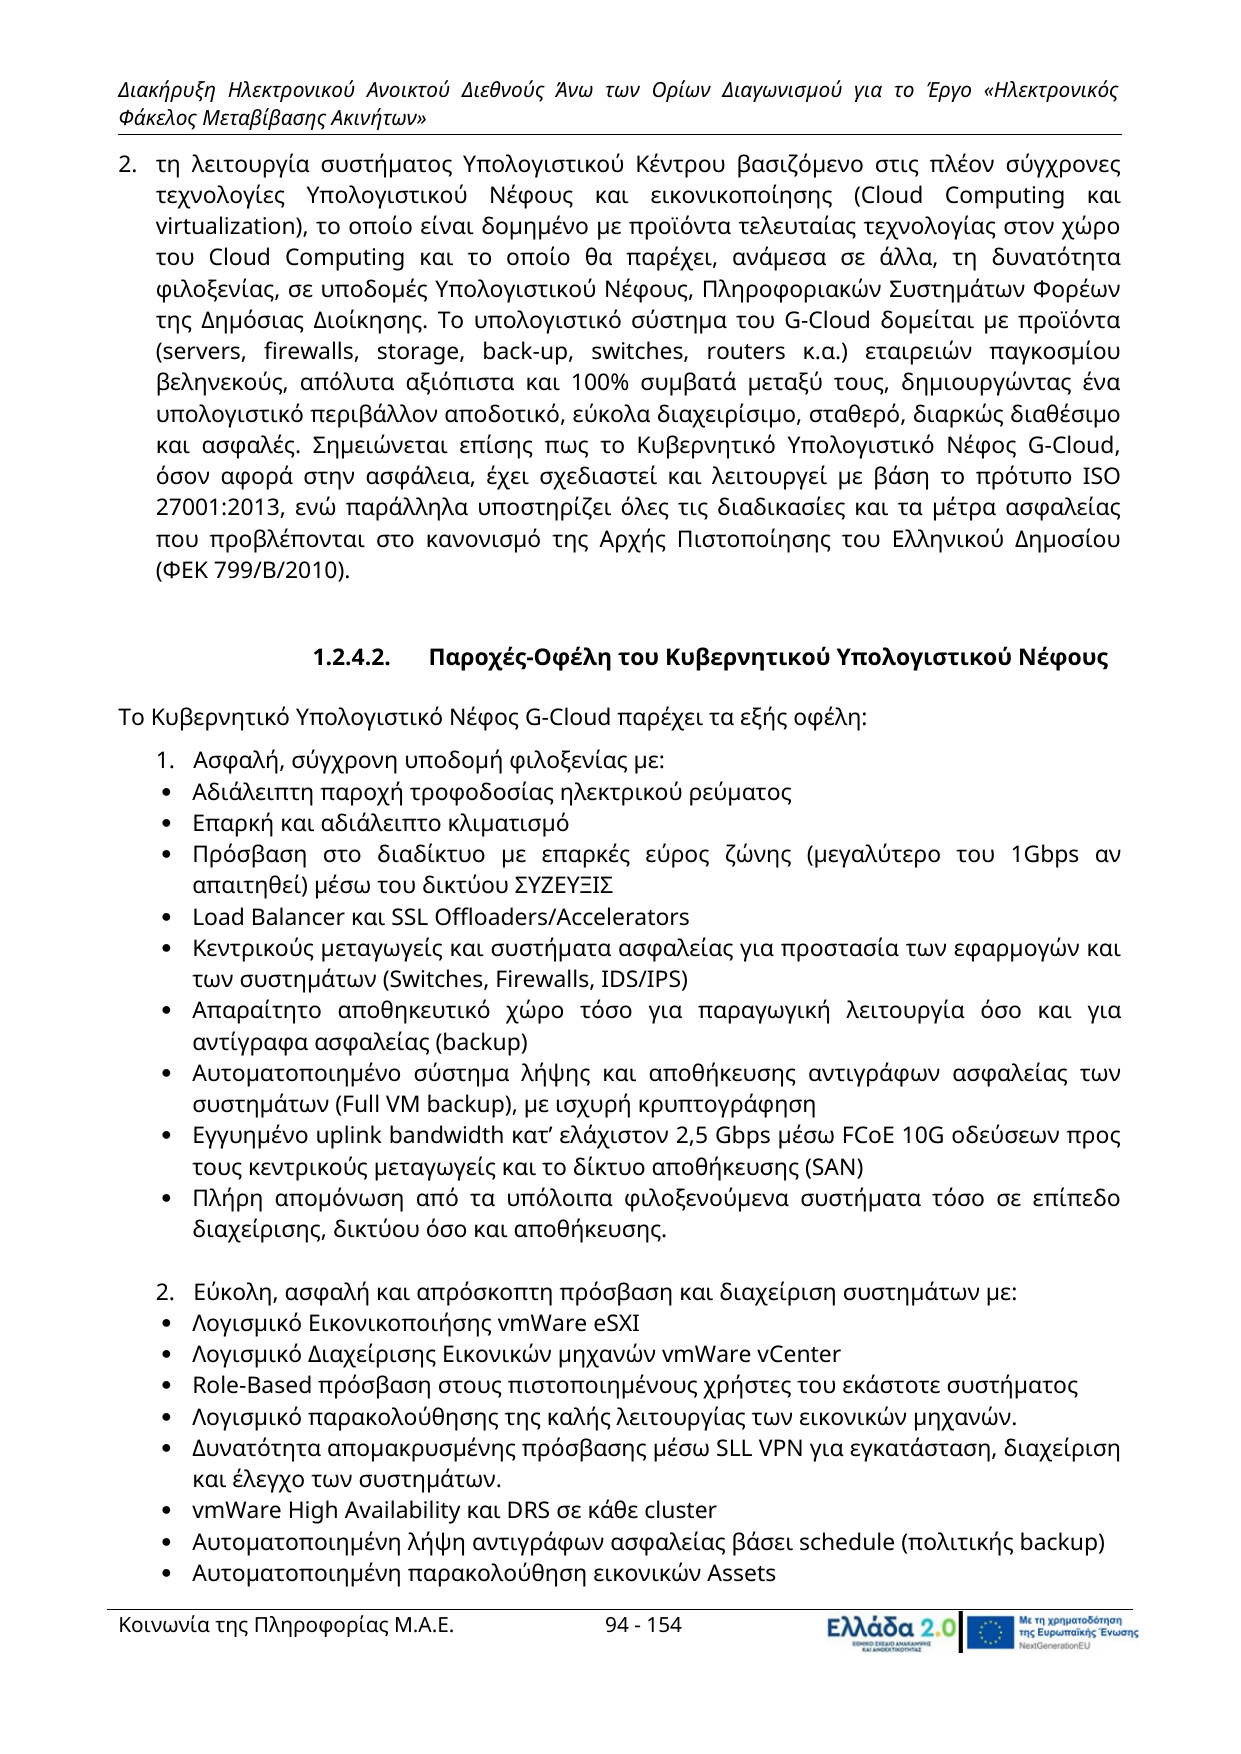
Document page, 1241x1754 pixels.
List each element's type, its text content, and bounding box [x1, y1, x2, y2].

list Πρόσβαση στο διαδίκτυο με επαρκές εύρος ζώνης (μεγαλύτερο του 1Gbps αν απαιτηθεί) μέσω του δικτύου ΣΥΖΕΥΞΙΣ [162, 838, 1122, 901]
list Δυνατότητα απομακρυσμένης πρόσβασης μέσω SLL VPN για εγκατάσταση, διαχείριση και έλεγχο των συστημάτων. [162, 1432, 1122, 1494]
list Αυτοματοποιημένη λήψη αντιγράφων ασφαλείας βάσει schedule (πολιτικής backup) [162, 1526, 1122, 1557]
list Εύκολη, ασφαλή και απρόσκοπτη πρόσβαση και διαχείριση συστημάτων με: [156, 1276, 1122, 1307]
list Αυτοματοποιημένο σύστημα λήψης και αποθήκευσης αντιγράφων ασφαλείας των συστημάτων (Full VM backup), με ισχυρή κρυπτογράφηση [162, 1057, 1122, 1119]
text Το Κυβερνητικό Υπολογιστικό Νέφος G-Cloud παρέχει τα εξής οφέλη: [118, 701, 1122, 732]
list τη λειτουργία συστήματος Υπολογιστικού Κέντρου βασιζόμενο στις πλέον σύγχρονες τεχνολογίες Υπολογιστικού Νέφους και εικονικοποίησης (Cloud Computing και virtualization), το οποίο είναι δομημένο με προϊόντα τελευταίας τεχνολογίας στον χώρο του Cloud Computing και το οποίο θα παρέχει, ανάμεσα σε άλλα, τη δυνατότητα φιλοξενίας, σε υποδομές Υπολογιστικού Νέφους, Πληροφοριακών Συστημάτων Φορέων της Δημόσιας Διοίκησης. Το υπολογιστικό σύστημα του G-Cloud δομείται με προϊόντα (servers, firewalls, storage, back-up, switches, routers κ.α.) εταιρειών παγκοσμίου βεληνεκούς, απόλυτα αξιόπιστα και 100% συμβατά μεταξύ τους, δημιουργώντας ένα υπολογιστικό περιβάλλον αποδοτικό, εύκολα διαχειρίσιμο, σταθερό, διαρκώς διαθέσιμο και ασφαλές. Σημειώνεται επίσης πως το Κυβερνητικό Υπολογιστικό Νέφος G-Cloud, όσον αφορά στην ασφάλεια, έχει σχεδιαστεί και λειτουργεί με βάση το πρότυπο ISO 27001:2013, ενώ παράλληλα υποστηρίζει όλες τις διαδικασίες και τα μέτρα ασφαλείας που προβλέπονται στο κανονισμό της Αρχής Πιστοποίησης του Ελληνικού Δημοσίου (ΦΕΚ 799/Β/2010). [118, 147, 1122, 585]
list Λογισμικό Διαχείρισης Εικονικών μηχανών vmWare vCenter [162, 1338, 1122, 1369]
list Κεντρικούς μεταγωγείς και συστήματα ασφαλείας για προστασία των εφαρμογών και των συστημάτων (Switches, Firewalls, IDS/IPS) [162, 932, 1122, 994]
list Εγγυημένο uplink bandwidth κατ’ ελάχιστον 2,5 Gbps μέσω FCoE 10G οδεύσεων προς τους κεντρικούς μεταγωγείς και το δίκτυο αποθήκευσης (SAN) [162, 1119, 1122, 1182]
list Ασφαλή, σύγχρονη υποδομή φιλοξενίας με: [156, 744, 1122, 776]
list Load Balancer και SSL Offloaders/Accelerators [162, 901, 1122, 932]
picture [826, 1611, 1143, 1653]
subtitle Παροχές-Οφέλη του Κυβερνητικού Υπολογιστικού Νέφους [391, 641, 1122, 672]
list vmWare High Availability και DRS σε κάθε cluster [162, 1494, 1122, 1526]
list Αυτοματοποιημένη παρακολούθηση εικονικών Assets [162, 1557, 1122, 1588]
list Επαρκή και αδιάλειπτο κλιματισμό [162, 807, 1122, 838]
list Λογισμικό Εικονικοποιήσης vmWare eSXI [162, 1307, 1122, 1338]
list Role-Based πρόσβαση στους πιστοποιημένους χρήστες του εκάστοτε συστήματος [162, 1369, 1122, 1401]
list Αδιάλειπτη παροχή τροφοδοσίας ηλεκτρικού ρεύματος [162, 776, 1122, 807]
list Πλήρη απομόνωση από τα υπόλοιπα φιλοξενούμενα συστήματα τόσο σε επίπεδο διαχείρισης, δικτύου όσο και αποθήκευσης. [162, 1182, 1122, 1244]
list Απαραίτητο αποθηκευτικό χώρο τόσο για παραγωγική λειτουργία όσο και για αντίγραφα ασφαλείας (backup) [162, 994, 1122, 1057]
list Λογισμικό παρακολούθησης της καλής λειτουργίας των εικονικών μηχανών. [162, 1401, 1122, 1432]
